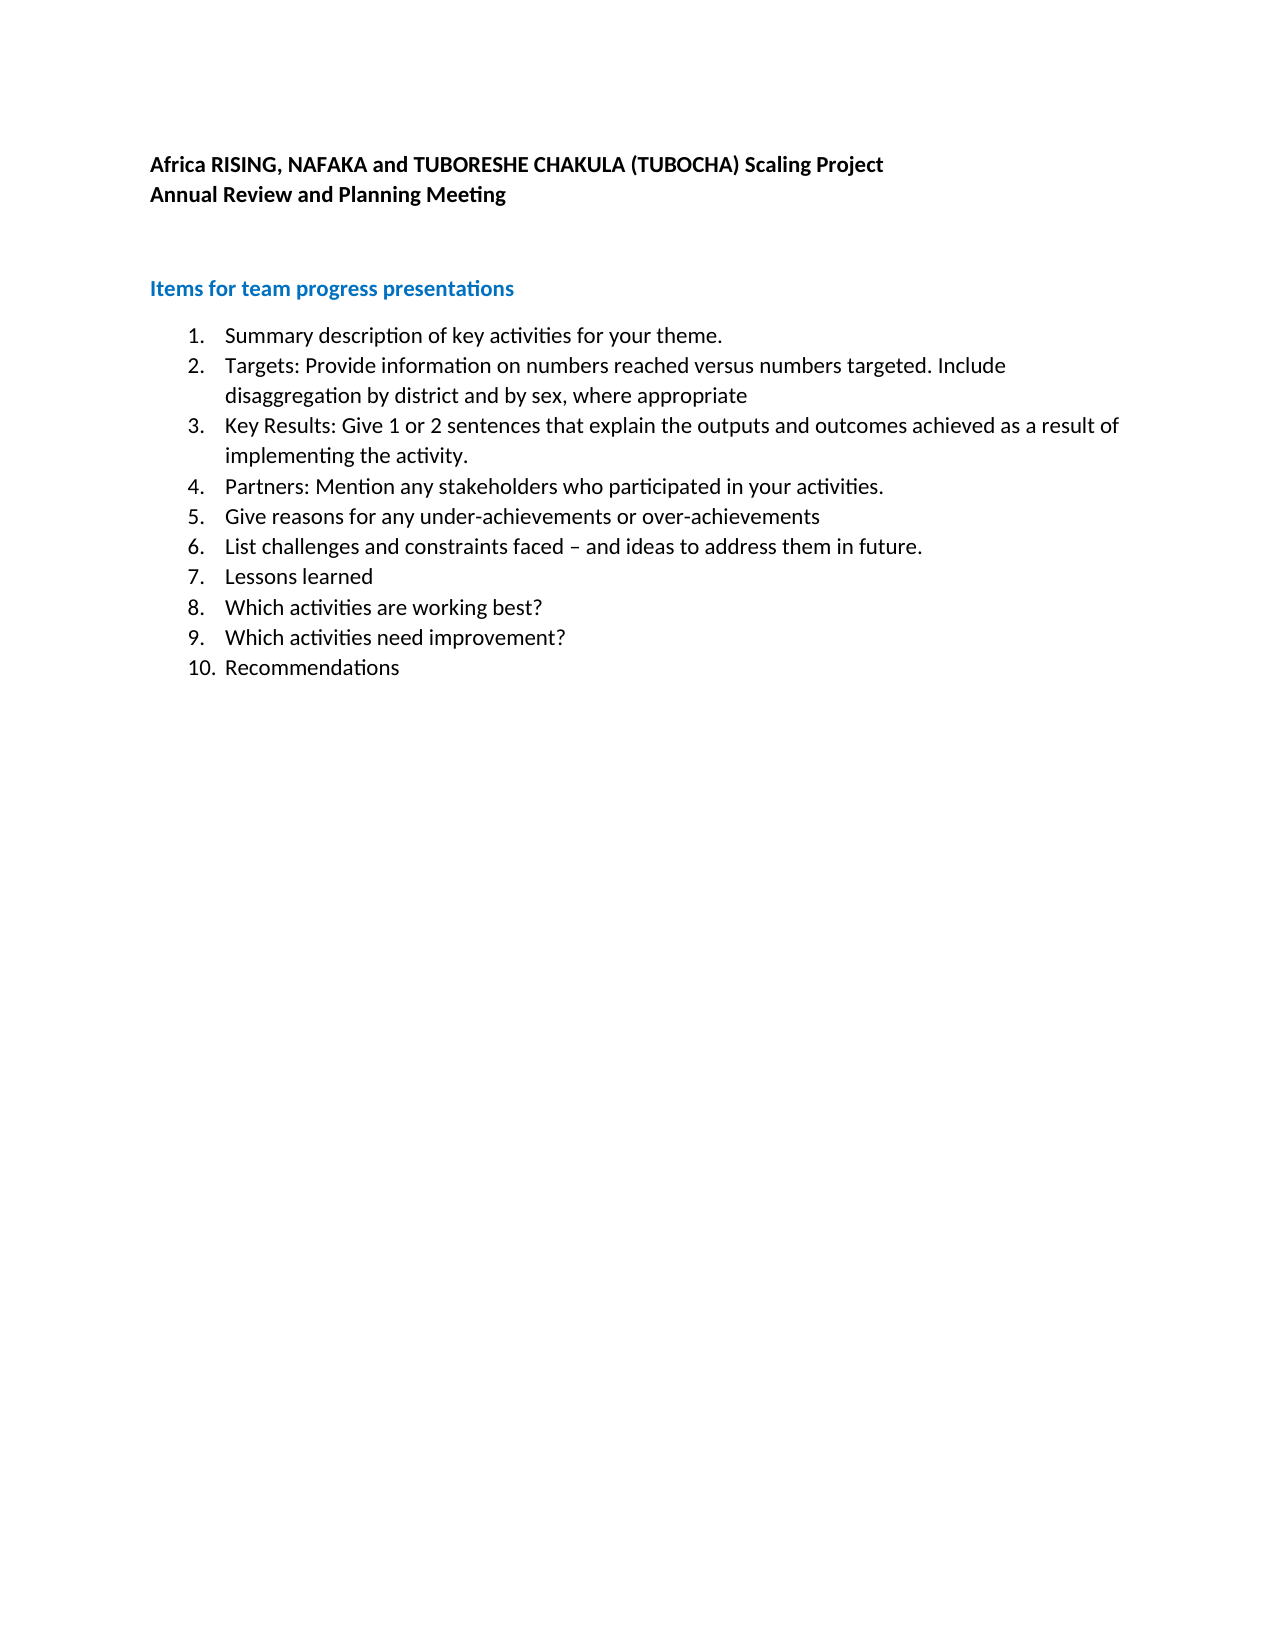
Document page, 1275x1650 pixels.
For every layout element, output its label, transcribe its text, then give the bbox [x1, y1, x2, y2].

list Which activities are working best? [187, 593, 1125, 621]
list Partners: Mention any stakeholders who participated in your activities. [187, 472, 1125, 500]
list List challenges and constraints faced – and ideas to address them in future. [187, 532, 1125, 560]
list Which activities need improvement? [187, 623, 1125, 651]
list Summary description of key activities for your theme. [187, 321, 1125, 349]
text Africa RISING, NAFAKA and TUBORESHE CHAKULA (TUBOCHA) Scaling Project Annual Review and Planning Meeting [150, 150, 1125, 208]
list Targets: Provide information on numbers reached versus numbers targeted. Include disaggregation by district and by sex, where appropriate [187, 351, 1125, 409]
list Key Results: Give 1 or 2 sentences that explain the outputs and outcomes achieved as a result of implementing the activity. [187, 411, 1125, 470]
list Give reasons for any under-achievements or over-achievements [187, 502, 1125, 530]
list Recommendations [187, 653, 1125, 681]
text Items for team progress presentations [150, 274, 1125, 302]
list Lessons learned [187, 562, 1125, 591]
